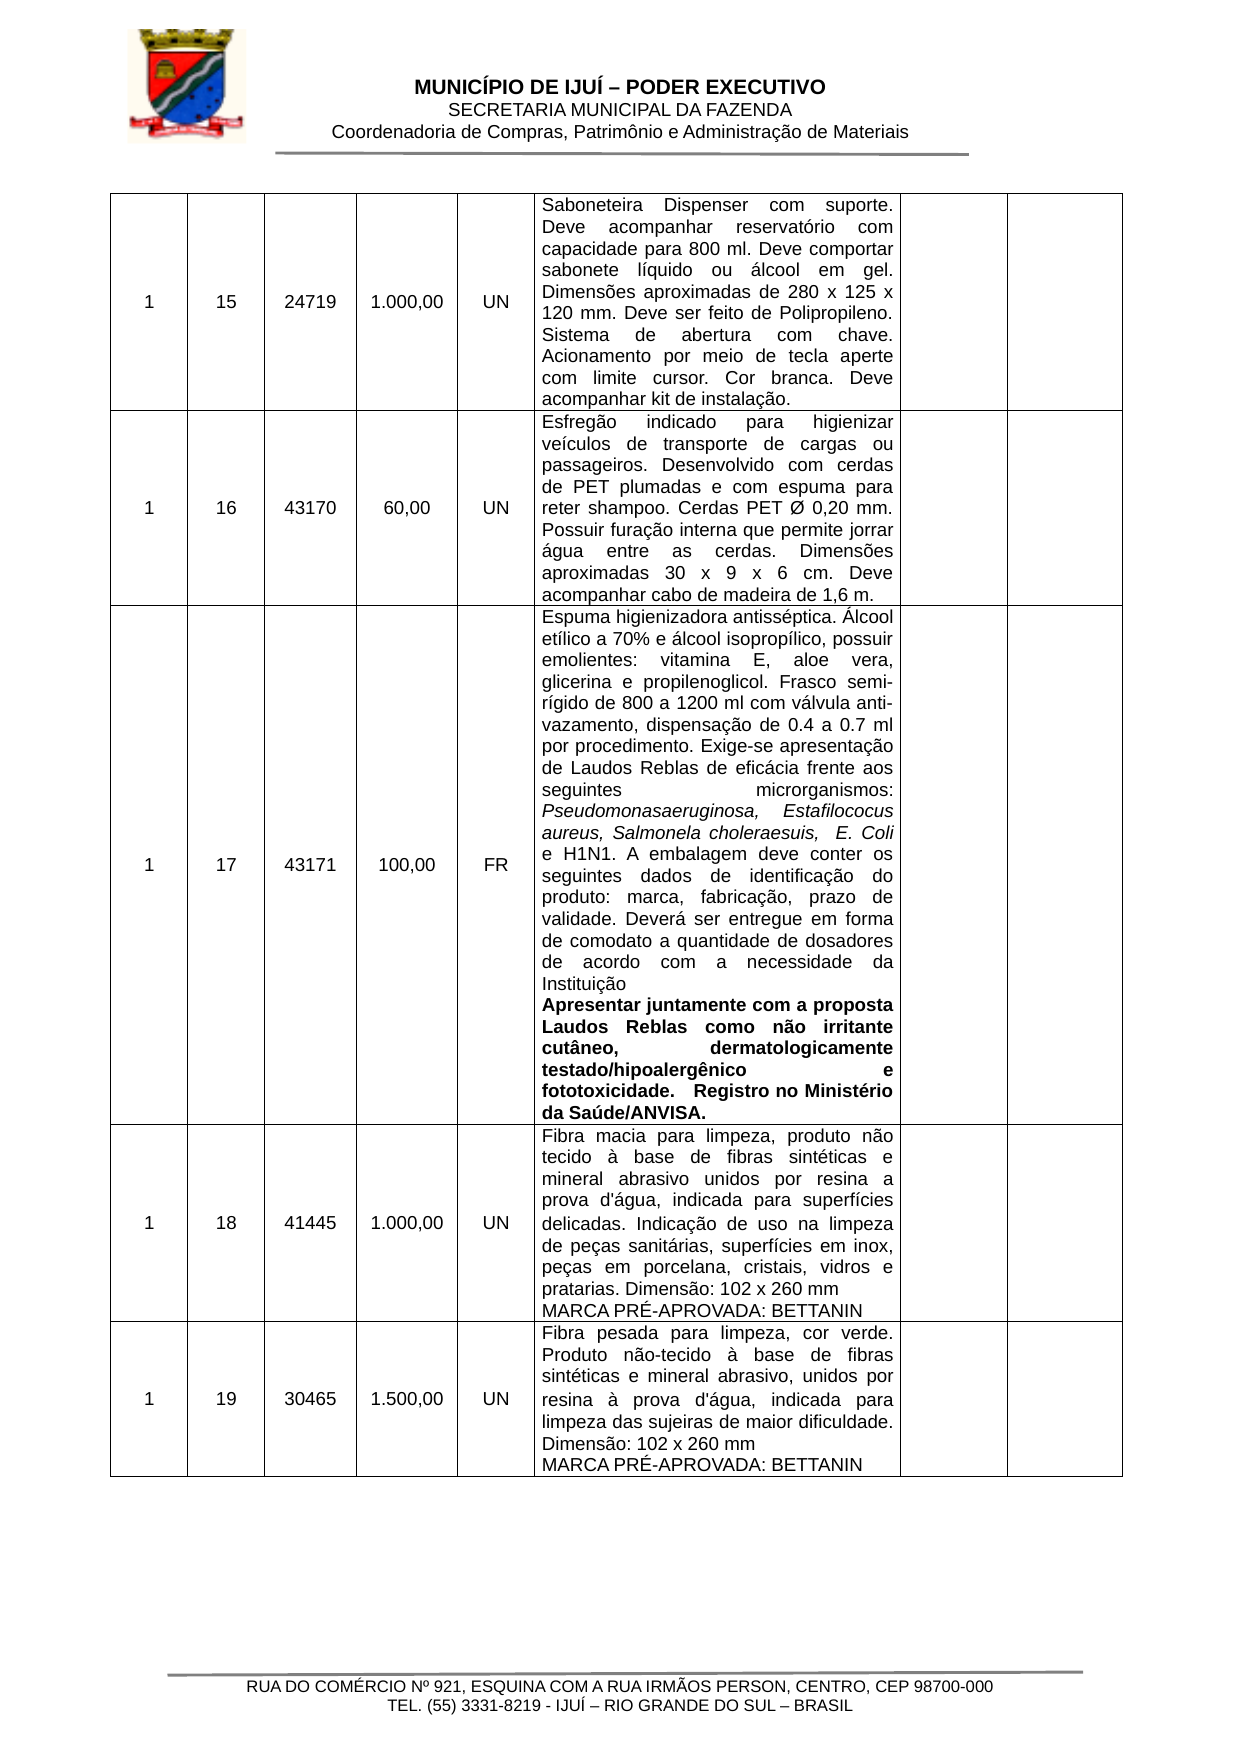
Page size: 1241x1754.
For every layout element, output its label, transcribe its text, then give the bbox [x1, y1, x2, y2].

table_cell Esfregão indicado para higienizar veículos de transporte de cargas ou passageiros. Desenvolvido com cerdas de PET plumadas e com espuma para reter shampoo. Cerdas PET Ø 0,20 mm. Possuir furação interna que permite jorrar água entre as cerdas. Dimensões aproximadas 30 x 9 x 6 cm. Deve acompanhar cabo de madeira de 1,6 m. [535, 411, 900, 605]
table_cell [901, 606, 1007, 1123]
table_cell 1 [111, 411, 187, 605]
table_cell [901, 411, 1007, 605]
table_cell 18 [188, 1125, 264, 1321]
table_cell [1008, 1322, 1122, 1476]
table_cell 60,00 [357, 411, 457, 605]
table_cell 43170 [265, 411, 356, 605]
table_cell UN [458, 194, 534, 410]
table_cell 17 [188, 606, 264, 1123]
table_cell Saboneteira Dispenser com suporte. Deve acompanhar reservatório com capacidade para 800 ml. Deve comportar sabonete líquido ou álcool em gel. Dimensões aproximadas de 280 x 125 x 120 mm. Deve ser feito de Polipropileno. Sistema de abertura com chave. Acionamento por meio de tecla aperte com limite cursor. Cor branca. Deve acompanhar kit de instalação. [535, 194, 900, 410]
table_cell [1008, 411, 1122, 605]
table_cell [901, 194, 1007, 410]
table_cell 30465 [265, 1322, 356, 1476]
table_cell 1 [111, 194, 187, 410]
table_cell 1 [111, 1125, 187, 1321]
table_cell [901, 1125, 1007, 1321]
table_cell 43171 [265, 606, 356, 1123]
table_cell 15 [188, 194, 264, 410]
table_cell UN [458, 411, 534, 605]
table_cell 1.500,00 [357, 1322, 457, 1476]
table_cell [1008, 606, 1122, 1123]
table_cell Espuma higienizadora antisséptica. Álcool etílico a 70% e álcool isopropílico, possuir emolientes: vitamina E, aloe vera, glicerina e propilenoglicol. Frasco semi-rígido de 800 a 1200 ml com válvula anti-vazamento, dispensação de 0.4 a 0.7 ml por procedimento. Exige-se apresentação de Laudos Reblas de eficácia frente aos seguintes microrganismos: Pseudomonasaeruginosa, Estafilococus aureus, Salmonela choleraesuis, E. Coli e H1N1. A embalagem deve conter os seguintes dados de identificação do produto: marca, fabricação, prazo de validade. Deverá ser entregue em forma de comodato a quantidade de dosadores de acordo com a necessidade da Instituição Apresentar juntamente com a proposta Laudos Reblas como não irritante cutâneo, dermatologicamente testado/hipoalergênico e fototoxicidade. Registro no Ministério da Saúde/ANVISA. [535, 606, 900, 1123]
table_cell [901, 1322, 1007, 1476]
table_cell 16 [188, 411, 264, 605]
table_cell 19 [188, 1322, 264, 1476]
table_cell [1008, 1125, 1122, 1321]
table_cell [1008, 194, 1122, 410]
table_cell 1.000,00 [357, 194, 457, 410]
table_cell UN [458, 1125, 534, 1321]
table_cell 100,00 [357, 606, 457, 1123]
picture [126, 29, 247, 146]
table_cell 1 [111, 606, 187, 1123]
table_cell Fibra macia para limpeza, produto não tecido à base de fibras sintéticas e mineral abrasivo unidos por resina a prova d'água, indicada para superfícies delicadas. Indicação de uso na limpeza de peças sanitárias, superfícies em inox, peças em porcelana, cristais, vidros e pratarias. Dimensão: 102 x 260 mm MARCA PRÉ-APROVADA: BETTANIN [535, 1125, 900, 1321]
table_cell Fibra pesada para limpeza, cor verde. Produto não-tecido à base de fibras sintéticas e mineral abrasivo, unidos por resina à prova d'água, indicada para limpeza das sujeiras de maior dificuldade. Dimensão: 102 x 260 mm MARCA PRÉ-APROVADA: BETTANIN [535, 1322, 900, 1476]
table_cell 24719 [265, 194, 356, 410]
table_cell FR [458, 606, 534, 1123]
table_cell 1 [111, 1322, 187, 1476]
table_cell 41445 [265, 1125, 356, 1321]
table_cell 1.000,00 [357, 1125, 457, 1321]
table_cell UN [458, 1322, 534, 1476]
